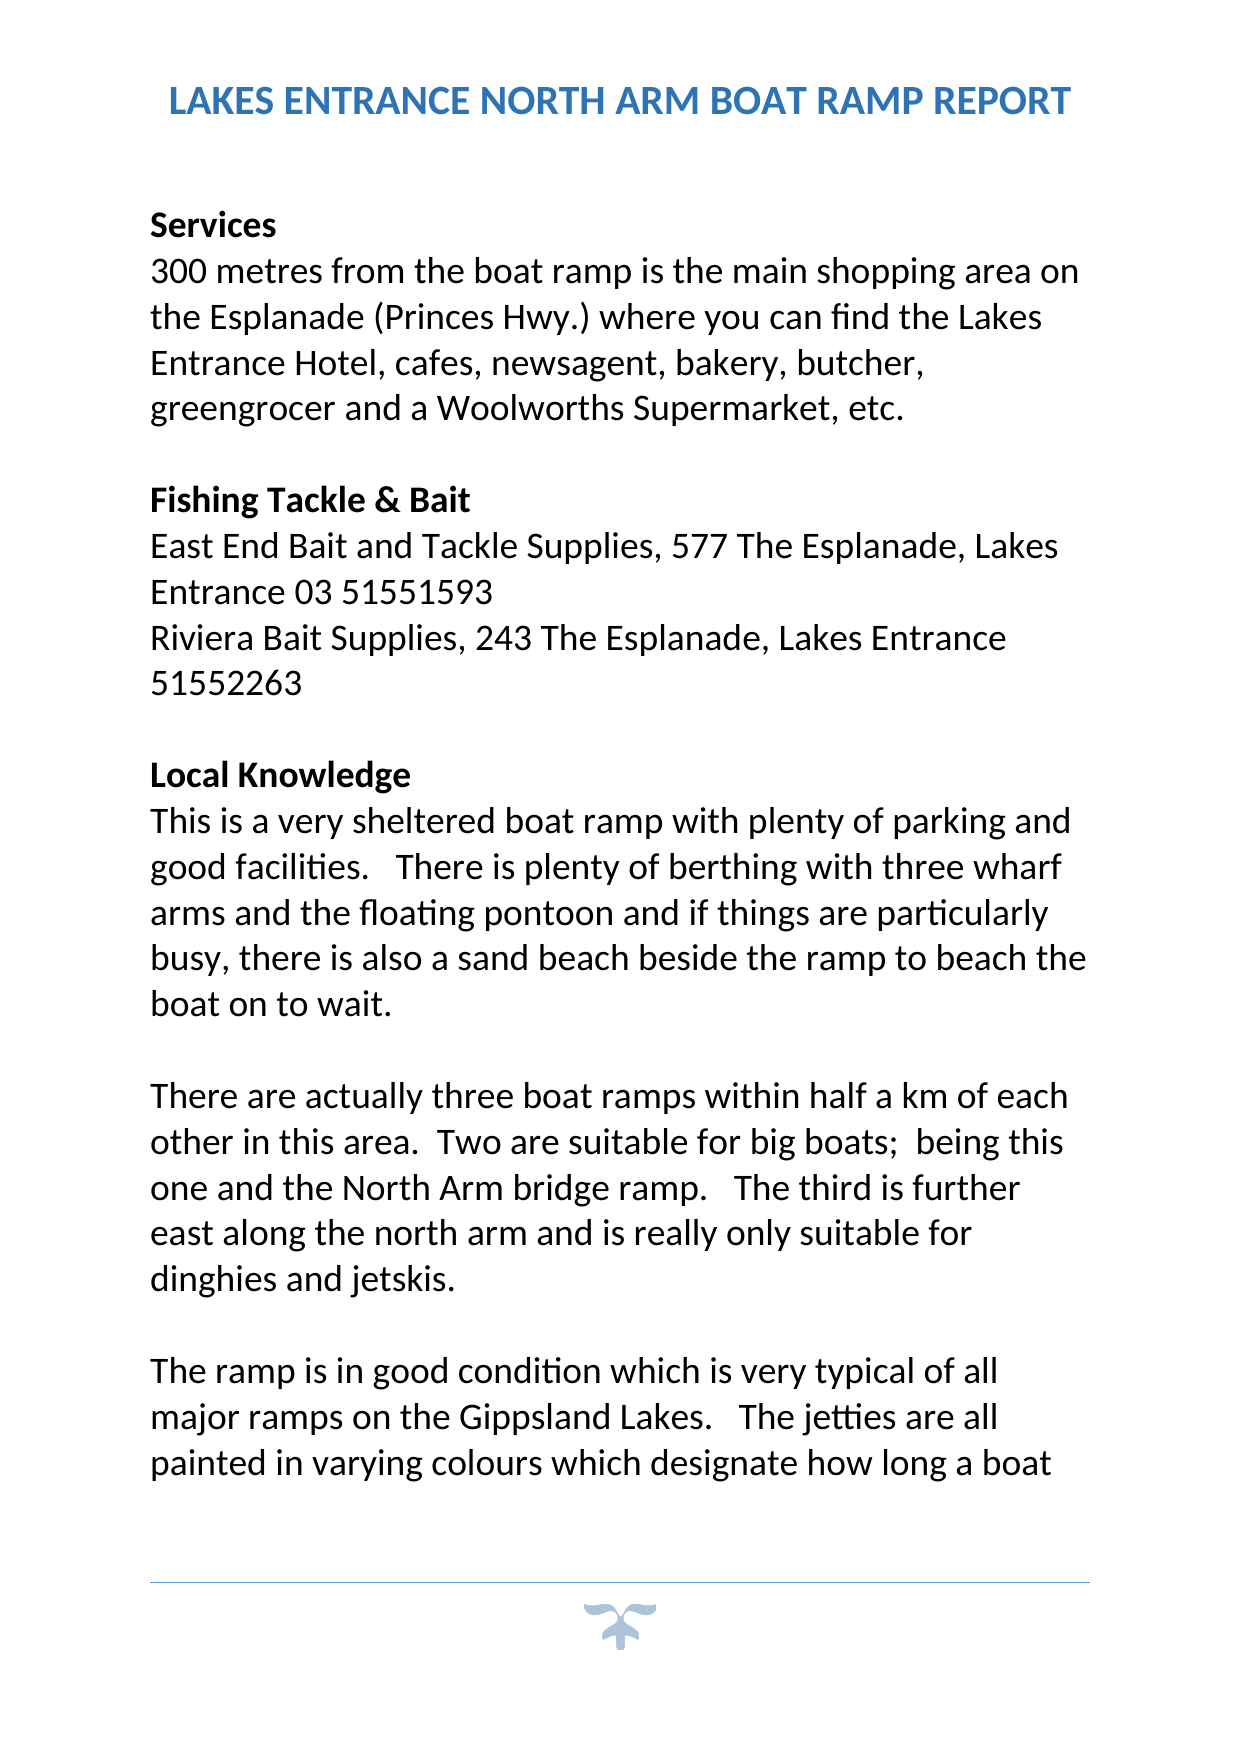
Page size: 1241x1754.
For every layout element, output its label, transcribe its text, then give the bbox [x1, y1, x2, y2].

text Riviera Bait Supplies, 243 The Esplanade, Lakes Entrance [150, 613, 1090, 659]
text There are actually three boat ramps within half a km of each other in this area. Two are suitable for big boats; being this one and the North Arm bridge ramp. The third is further east along the north arm and is really only suitable for dinghies and jetskis. [150, 1072, 1090, 1301]
text East End Bait and Tackle Supplies, 577 The Esplanade, Lakes Entrance 03 51551593 [150, 522, 1090, 613]
text Fishing Tackle & Bait [150, 476, 1090, 522]
text Local Knowledge [150, 751, 1090, 797]
text This is a very sheltered boat ramp with plenty of parking and good facilities. There is plenty of berthing with three wharf arms and the floating pontoon and if things are particularly busy, there is also a sand beach beside the ramp to beach the boat on to wait. [150, 797, 1090, 1026]
text 300 metres from the boat ramp is the main shopping area on the Esplanade (Princes Hwy.) where you can find the Lakes Entrance Hotel, cafes, newsagent, bakery, butcher, greengrocer and a Woolworths Supermarket, etc. [150, 247, 1090, 430]
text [150, 1347, 1090, 1484]
text Services [150, 201, 1090, 247]
text 51552263 [150, 659, 1090, 705]
